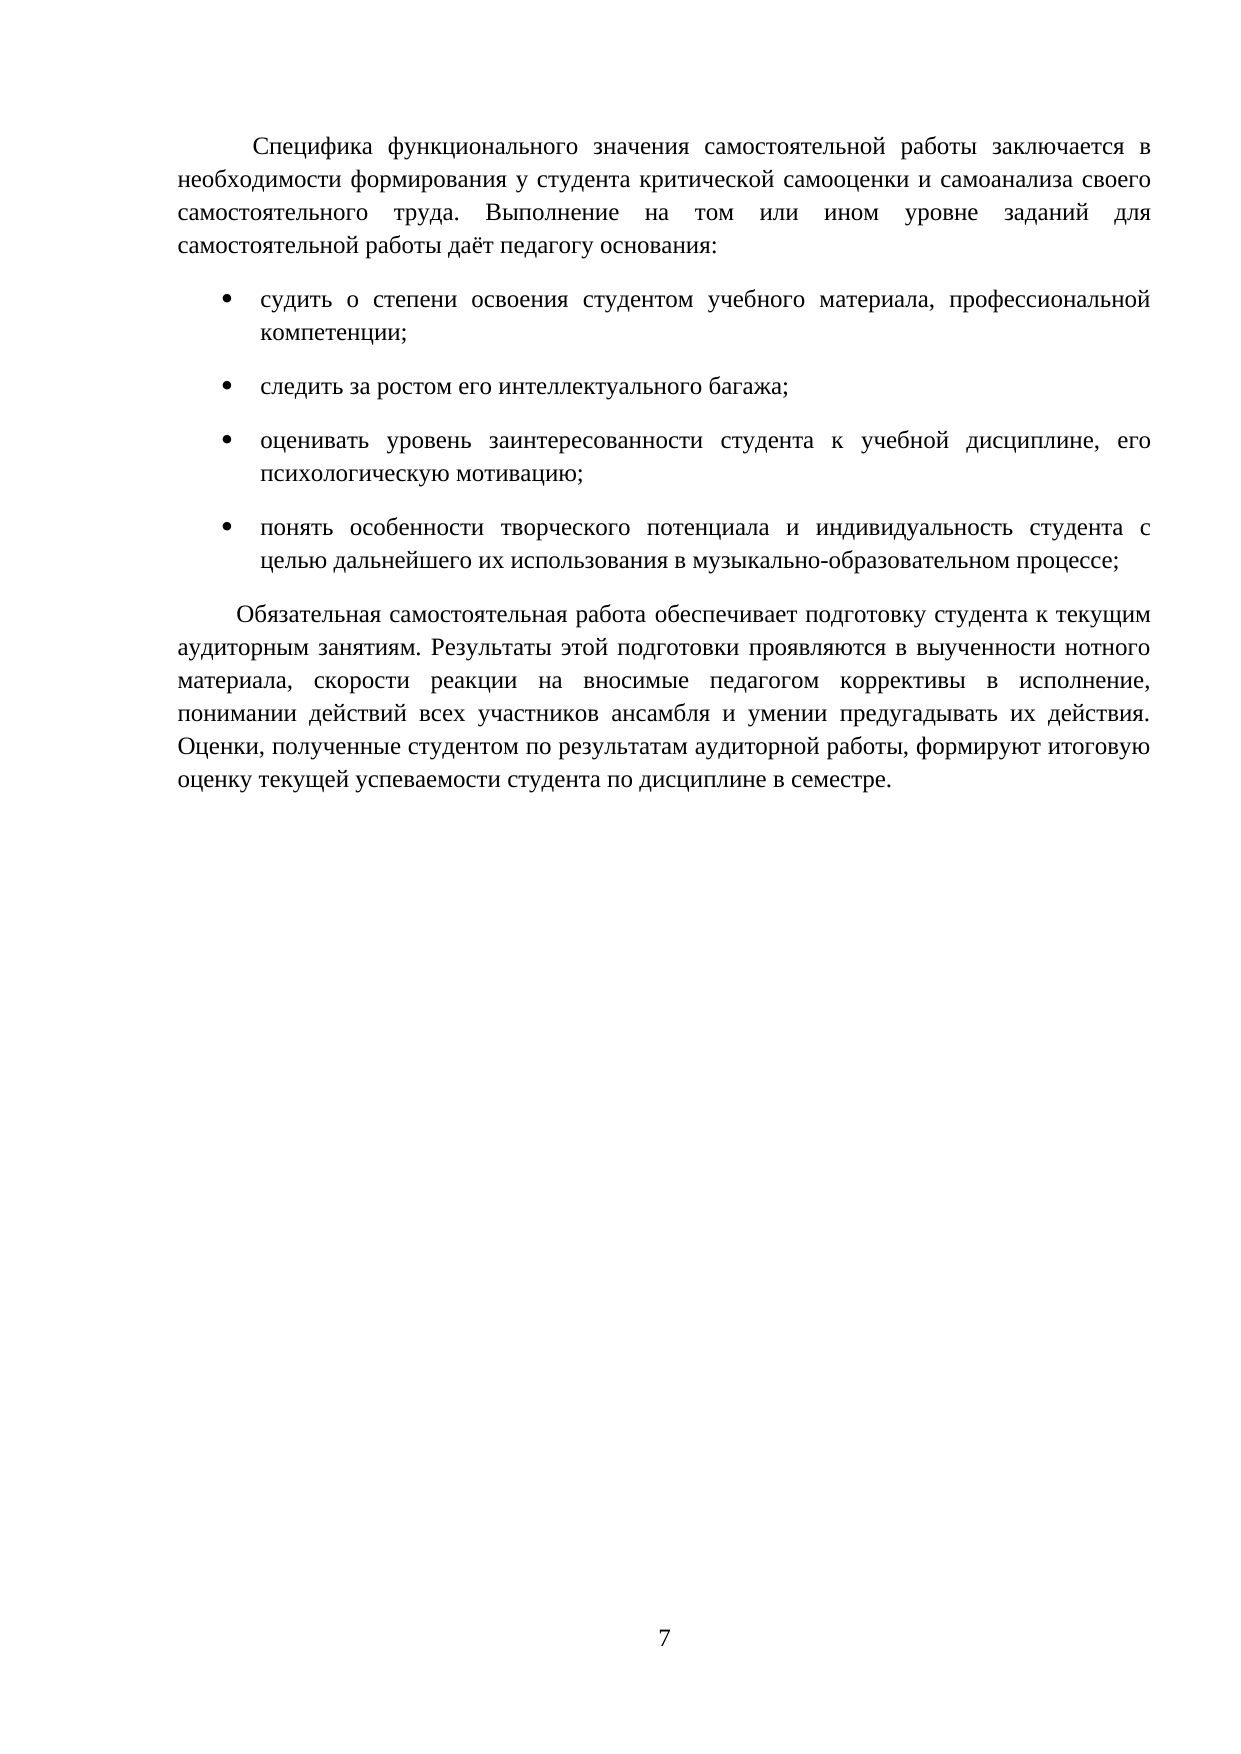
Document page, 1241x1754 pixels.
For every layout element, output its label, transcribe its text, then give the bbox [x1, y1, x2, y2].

list оценивать уровень заинтересованности студента к учебной дисциплине, его психологическую мотивацию; [223, 425, 1152, 487]
text Специфика функционального значения самостоятельной работы заключается в необходимости формирования у студента критической самооценки и самоанализа своего самостоятельного труда. Выполнение на том или ином уровне заданий для самостоятельной работы даёт педагогу основания: [177, 131, 1152, 259]
list понять особенности творческого потенциала и индивидуальность студента с целью дальнейшего их использования в музыкально-образовательном процессе; [223, 512, 1152, 574]
list следить за ростом его интеллектуального багажа; [223, 371, 1152, 400]
list судить о степени освоения студентом учебного материала, профессиональной компетенции; [223, 284, 1152, 346]
text Обязательная самостоятельная работа обеспечивает подготовку студента к текущим аудиторным занятиям. Результаты этой подготовки проявляются в выученности нотного материала, скорости реакции на вносимые педагогом коррективы в исполнение, понимании действий всех участников ансамбля и умении предугадывать их действия. Оценки, полученные студентом по результатам аудиторной работы, формируют итоговую оценку текущей успеваемости студента по дисциплине в семестре. [177, 599, 1152, 793]
